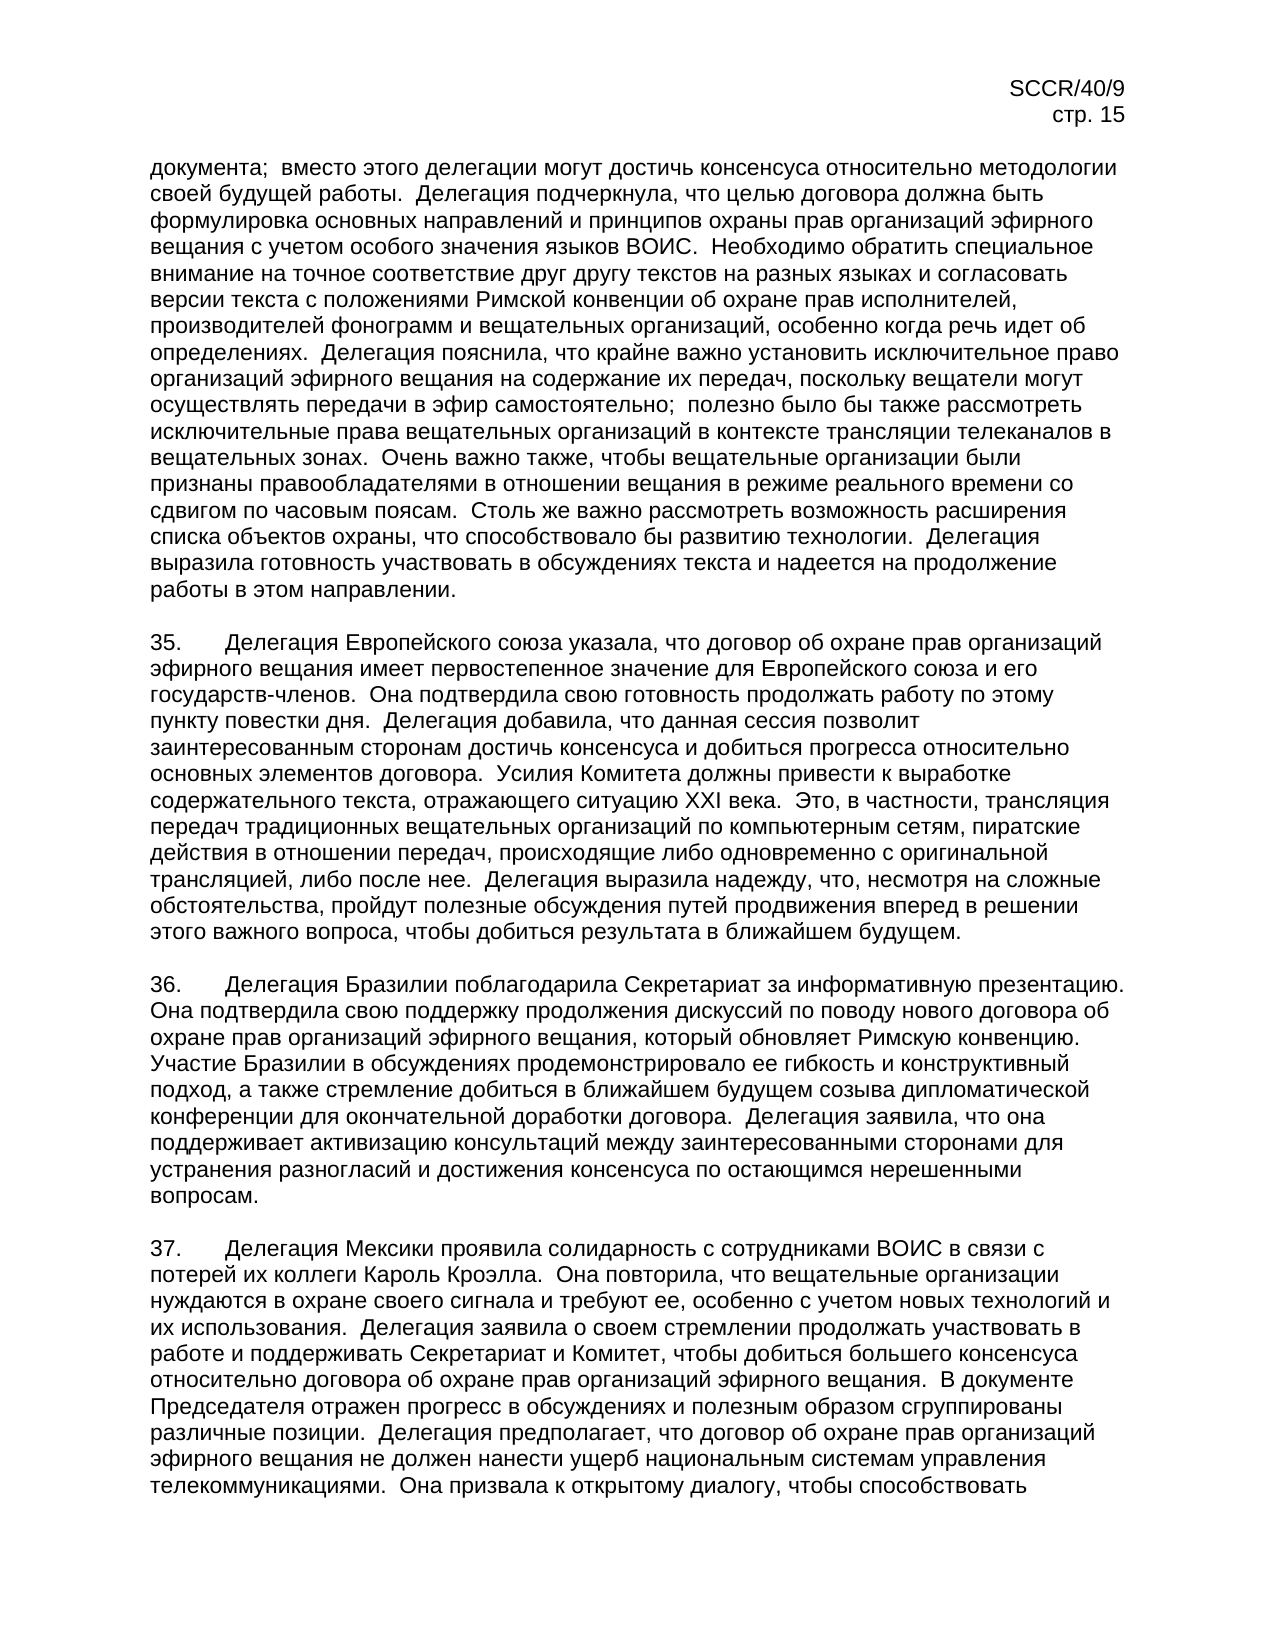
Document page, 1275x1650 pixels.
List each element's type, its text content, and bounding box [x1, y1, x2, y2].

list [150, 154, 1125, 602]
list Делегация Бразилии поблагодарила Секретариат за информативную презентацию. Она подтвердила свою поддержку продолжения дискуссий по поводу нового договора об охране прав организаций эфирного вещания, который обновляет Римскую конвенцию. Участие Бразилии в обсуждениях продемонстрировало ее гибкость и конструктивный подход, а также стремление добиться в ближайшем будущем созыва дипломатической конференции для окончательной доработки договора. Делегация заявила, что она поддерживает активизацию консультаций между заинтересованными сторонами для устранения разногласий и достижения консенсуса по остающимся нерешенными вопросам. [150, 971, 1125, 1208]
list Делегация Европейского союза указала, что договор об охране прав организаций эфирного вещания имеет первостепенное значение для Европейского союза и его государств-членов. Она подтвердила свою готовность продолжать работу по этому пункту повестки дня. Делегация добавила, что данная сессия позволит заинтересованным сторонам достичь консенсуса и добиться прогресса относительно основных элементов договора. Усилия Комитета должны привести к выработке содержательного текста, отражающего ситуацию XXI века. Это, в частности, трансляция передач традиционных вещательных организаций по компьютерным сетям, пиратские действия в отношении передач, происходящие либо одновременно с оригинальной трансляцией, либо после нее. Делегация выразила надежду, что, несмотря на сложные обстоятельства, пройдут полезные обсуждения путей продвижения вперед в решении этого важного вопроса, чтобы добиться результата в ближайшем будущем. [150, 628, 1125, 945]
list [150, 1234, 1125, 1498]
